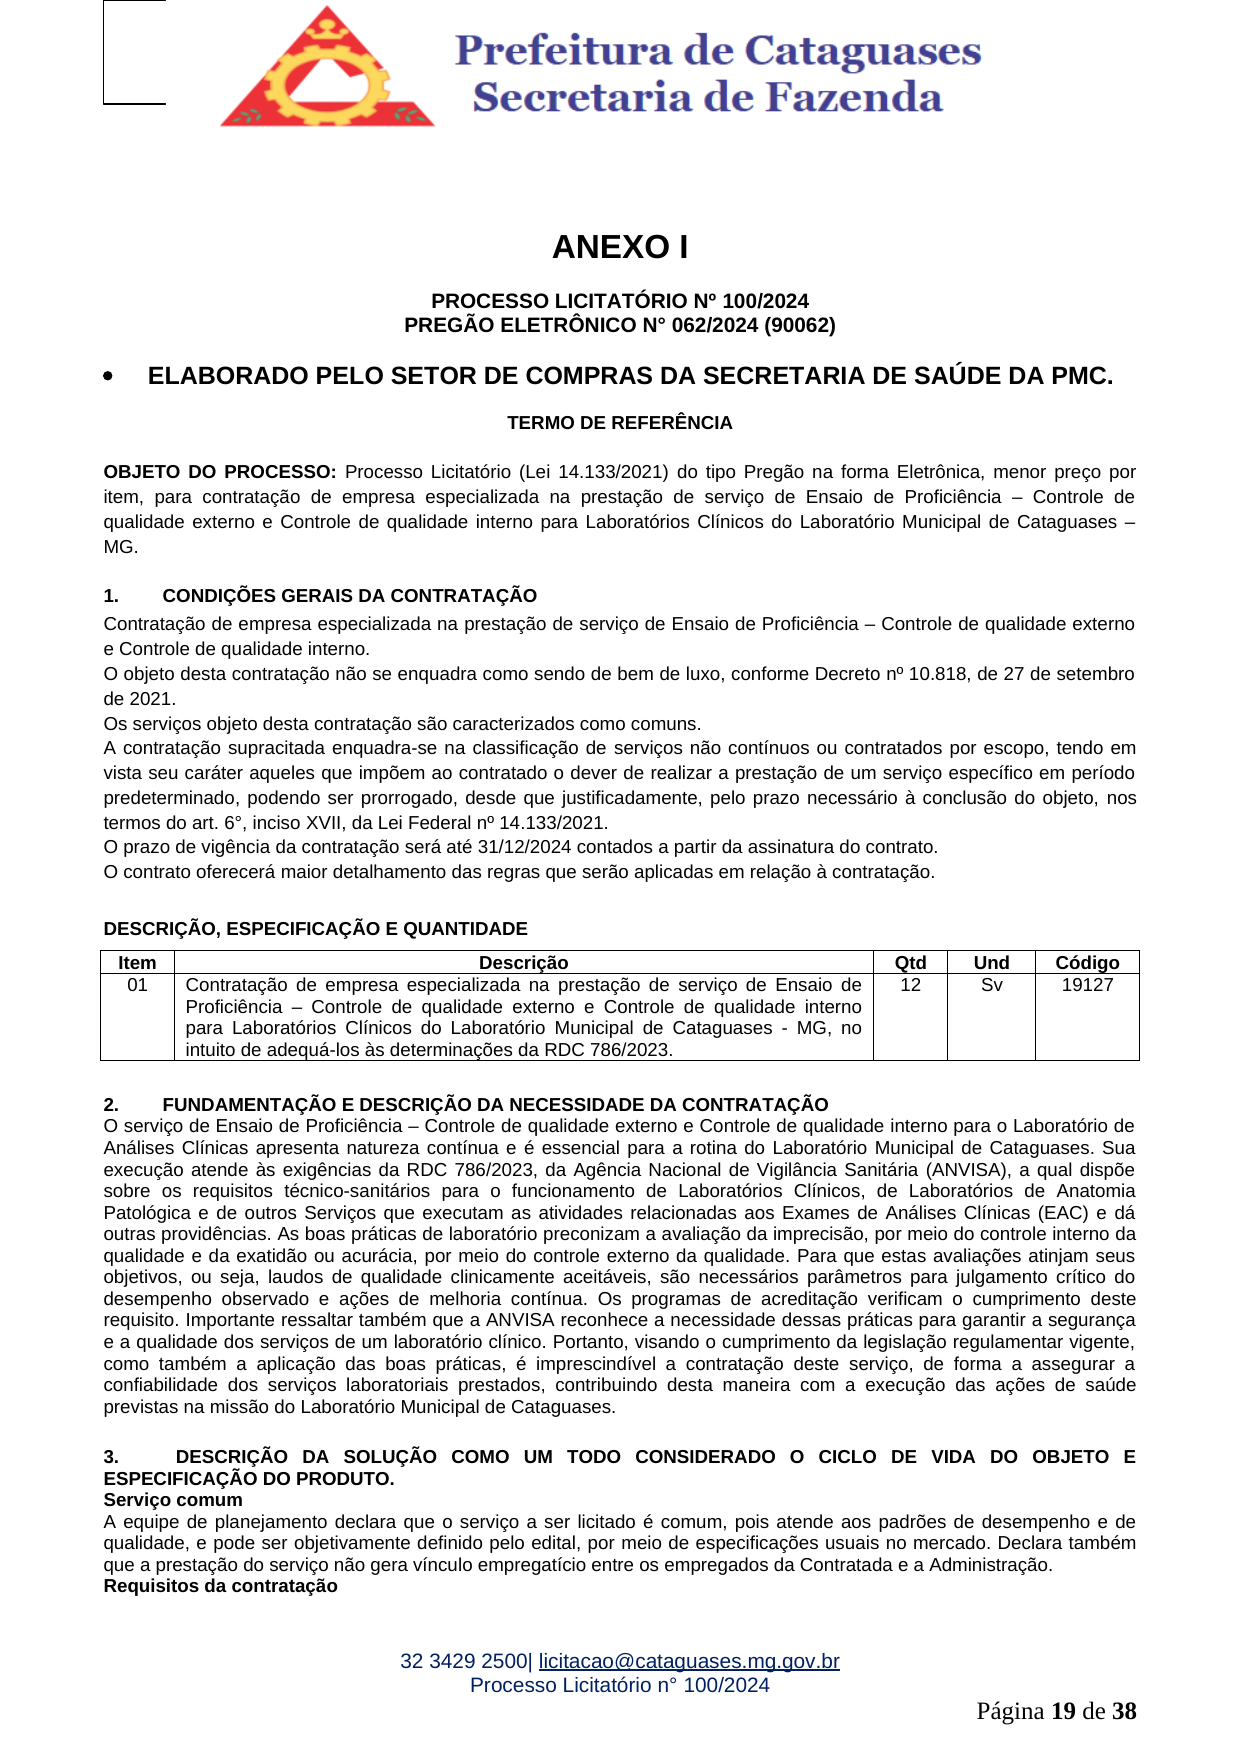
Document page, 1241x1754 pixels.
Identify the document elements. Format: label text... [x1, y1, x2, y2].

text A contratação supracitada enquadra-se na classificação de serviços não contínuos ou contratados por escopo, tendo em vista seu caráter aqueles que impõem ao contratado o dever de realizar a prestação de um serviço específico em período predeterminado, podendo ser prorrogado, desde que justificadamente, pelo prazo necessário à conclusão do objeto, nos termos do art. 6°, inciso XVII, da Lei Federal nº 14.133/2021. [103, 737, 1137, 833]
text TERMO DE REFERÊNCIA [103, 412, 1137, 433]
table_header Item [101, 951, 174, 973]
list O prazo de vigência da contratação será até 31/12/2024 contados a partir da assinatura do contrato. [103, 836, 1137, 858]
list 3. DESCRIÇÃO DA SOLUÇÃO COMO UM TODO CONSIDERADO O CICLO DE VIDA DO OBJETO E ESPECIFICAÇÃO DO PRODUTO. [103, 1446, 1137, 1489]
text DESCRIÇÃO, ESPECIFICAÇÃO E QUANTIDADE [103, 918, 1137, 940]
list CONDIÇÕES GERAIS DA CONTRATAÇÃO [103, 585, 1137, 607]
list Contratação de empresa especializada na prestação de serviço de Ensaio de Proficiência – Controle de qualidade externo e Controle de qualidade interno. [103, 613, 1137, 659]
table_cell 19127 [1036, 974, 1139, 1060]
list O objeto desta contratação não se enquadra como sendo de bem de luxo, conforme Decreto nº 10.818, de 27 de setembro de 2021. [103, 663, 1137, 709]
text ANEXO I [103, 227, 1137, 265]
text OBJETO DO PROCESSO: Processo Licitatório (Lei 14.133/2021) do tipo Pregão na forma Eletrônica, menor preço por item, para contratação de empresa especializada na prestação de serviço de Ensaio de Proficiência – Controle de qualidade externo e Controle de qualidade interno para Laboratórios Clínicos do Laboratório Municipal de Cataguases – MG. [103, 461, 1137, 557]
table_header Und [948, 951, 1035, 973]
list O contrato oferecerá maior detalhamento das regras que serão aplicadas em relação à contratação. [103, 861, 1137, 883]
table_header Qtd [874, 951, 947, 973]
text A equipe de planejamento declara que o serviço a ser licitado é comum, pois atende aos padrões de desempenho e de qualidade, e pode ser objetivamente definido pelo edital, por meio de especificações usuais no mercado. Declara também que a prestação do serviço não gera vínculo empregatício entre os empregados da Contratada e a Administração. [103, 1511, 1137, 1575]
picture [165, 0, 1075, 148]
table_cell Sv [948, 974, 1035, 1060]
list Os serviços objeto desta contratação são caracterizados como comuns. [103, 712, 1137, 734]
text PREGÃO ELETRÔNICO N° 062/2024 (90062) [103, 313, 1137, 337]
table_header Código [1036, 951, 1139, 973]
list ELABORADO PELO SETOR DE COMPRAS DA SECRETARIA DE SAÚDE DA PMC. [103, 361, 1137, 390]
list Serviço comum [103, 1489, 1137, 1511]
text PROCESSO LICITATÓRIO Nº 100/2024 [103, 289, 1137, 313]
table_cell 12 [874, 974, 947, 1060]
table_cell Contratação de empresa especializada na prestação de serviço de Ensaio de Proficiência – Controle de qualidade externo e Controle de qualidade interno para Laboratórios Clínicos do Laboratório Municipal de Cataguases - MG, no intuito de adequá-los às determinações da RDC 786/2023. [175, 974, 873, 1060]
text Requisitos da contratação [103, 1575, 1137, 1597]
list O serviço de Ensaio de Proficiência – Controle de qualidade externo e Controle de qualidade interno para o Laboratório de Análises Clínicas apresenta natureza contínua e é essencial para a rotina do Laboratório Municipal de Cataguases. Sua execução atende às exigências da RDC 786/2023, da Agência Nacional de Vigilância Sanitária (ANVISA), a qual dispõe sobre os requisitos técnico-sanitários para o funcionamento de Laboratórios Clínicos, de Laboratórios de Anatomia Patológica e de outros Serviços que executam as atividades relacionadas aos Exames de Análises Clínicas (EAC) e dá outras providências. As boas práticas de laboratório preconizam a avaliação da imprecisão, por meio do controle interno da qualidade e da exatidão ou acurácia, por meio do controle externo da qualidade. Para que estas avaliações atinjam seus objetivos, ou seja, laudos de qualidade clinicamente aceitáveis, são necessários parâmetros para julgamento crítico do desempenho observado e ações de melhoria contínua. Os programas de acreditação verificam o cumprimento deste requisito. Importante ressaltar também que a ANVISA reconhece a necessidade dessas práticas para garantir a segurança e a qualidade dos serviços de um laboratório clínico. Portanto, visando o cumprimento da legislação regulamentar vigente, como também a aplicação das boas práticas, é imprescindível a contratação deste serviço, de forma a assegurar a confiabilidade dos serviços laboratoriais prestados, contribuindo desta maneira com a execução das ações de saúde previstas na missão do Laboratório Municipal de Cataguases. [103, 1223, 1137, 1446]
table_header Descrição [175, 951, 873, 973]
list FUNDAMENTAÇÃO E DESCRIÇÃO DA NECESSIDADE DA CONTRATAÇÃO [103, 1094, 1137, 1115]
table_cell 01 [101, 974, 174, 1060]
